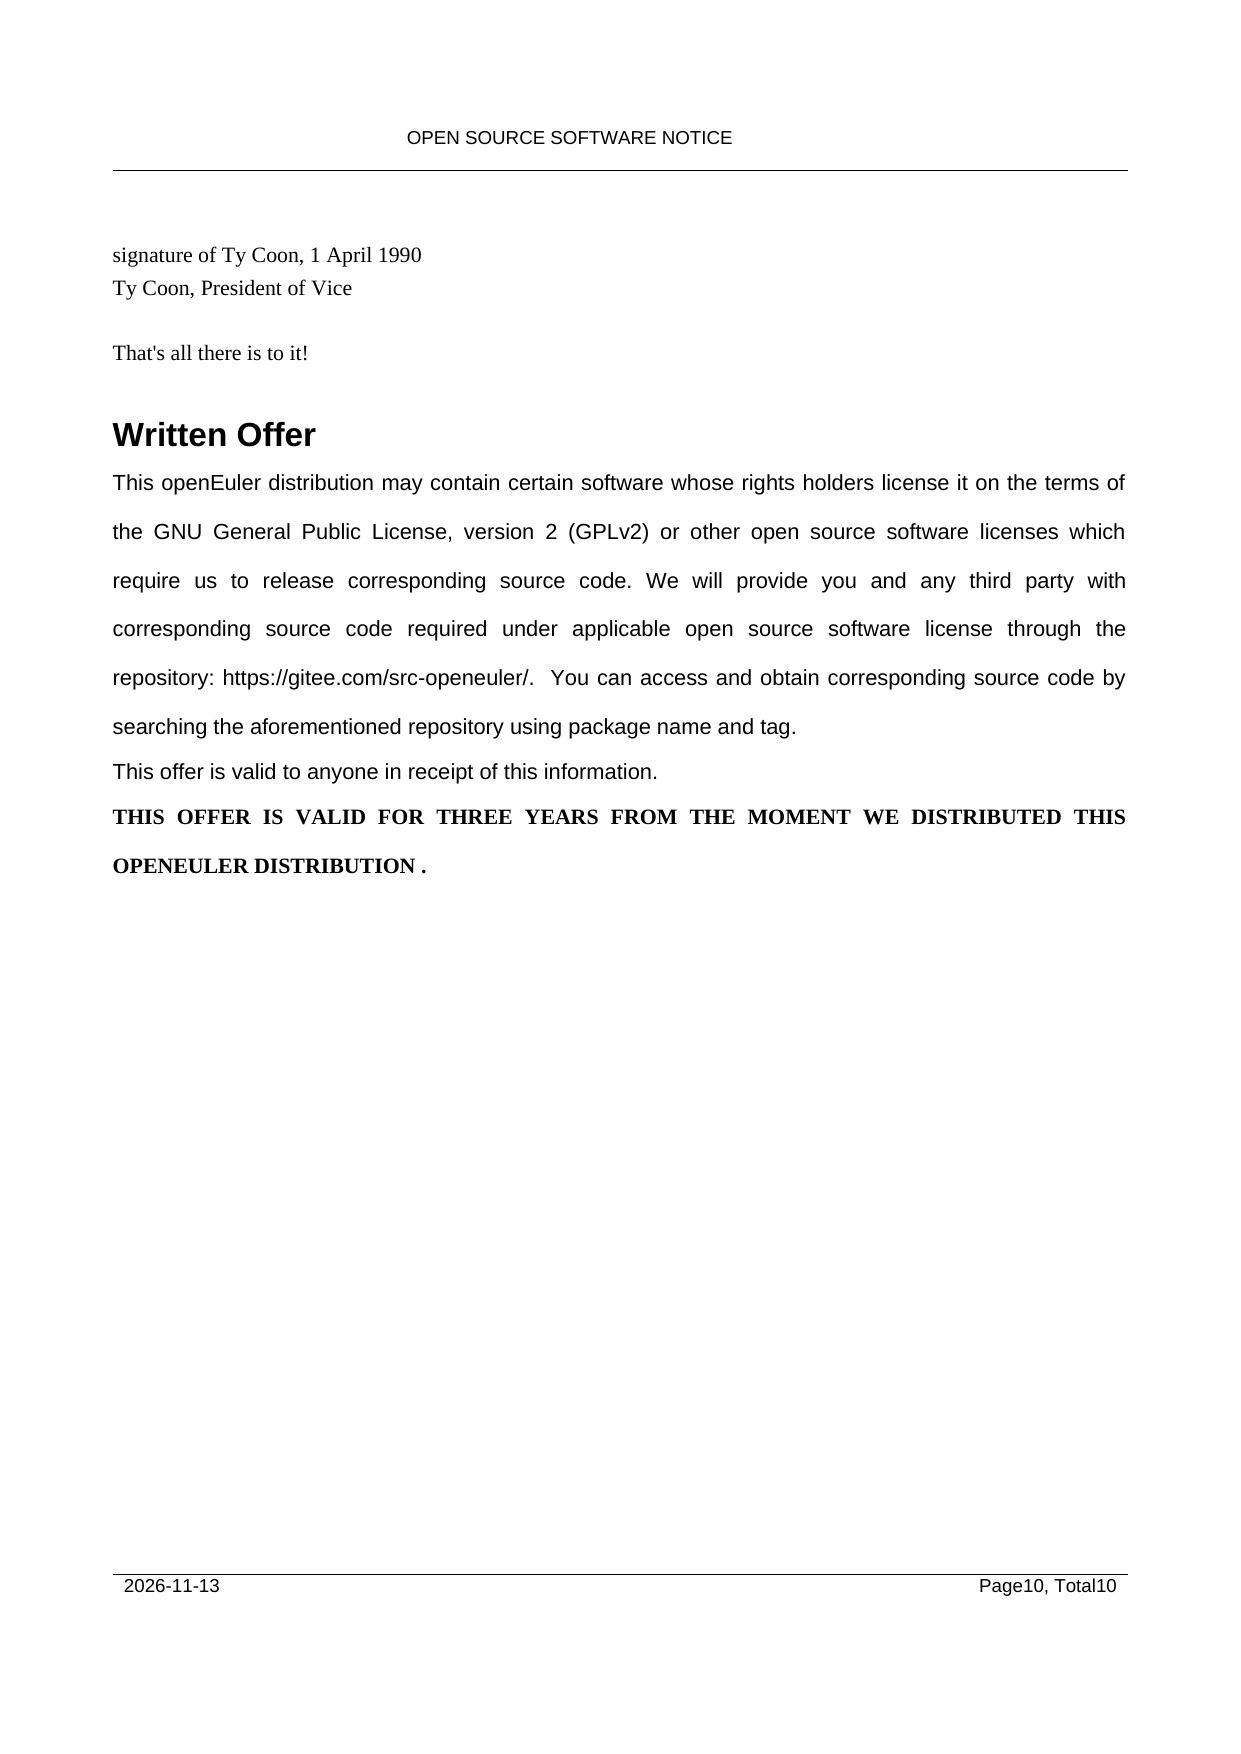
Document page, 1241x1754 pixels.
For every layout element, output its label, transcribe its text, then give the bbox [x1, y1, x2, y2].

text THIS OFFER IS VALID FOR THREE YEARS FROM THE MOMENT WE DISTRIBUTED THIS OPENEULER DISTRIBUTION . [112, 800, 1128, 882]
text signature of Ty Coon, 1 April 1990 [112, 239, 1128, 271]
text Ty Coon, President of Vice [112, 271, 1128, 304]
text That's all there is to it! [112, 336, 1128, 401]
text Written Offer [112, 401, 1128, 466]
text This openEuler distribution may contain certain software whose rights holders license it on the terms of the GNU General Public License, version 2 (GPLv2) or other open source software licenses which require us to release corresponding source code. We will provide you and any third party with corresponding source code required under applicable open source software license through the repository: https://gitee.com/src-openeuler/. You can access and obtain corresponding source code by searching the aforementioned repository using package name and tag. [112, 466, 1128, 743]
text This offer is valid to anyone in receipt of this information. [112, 755, 1128, 788]
